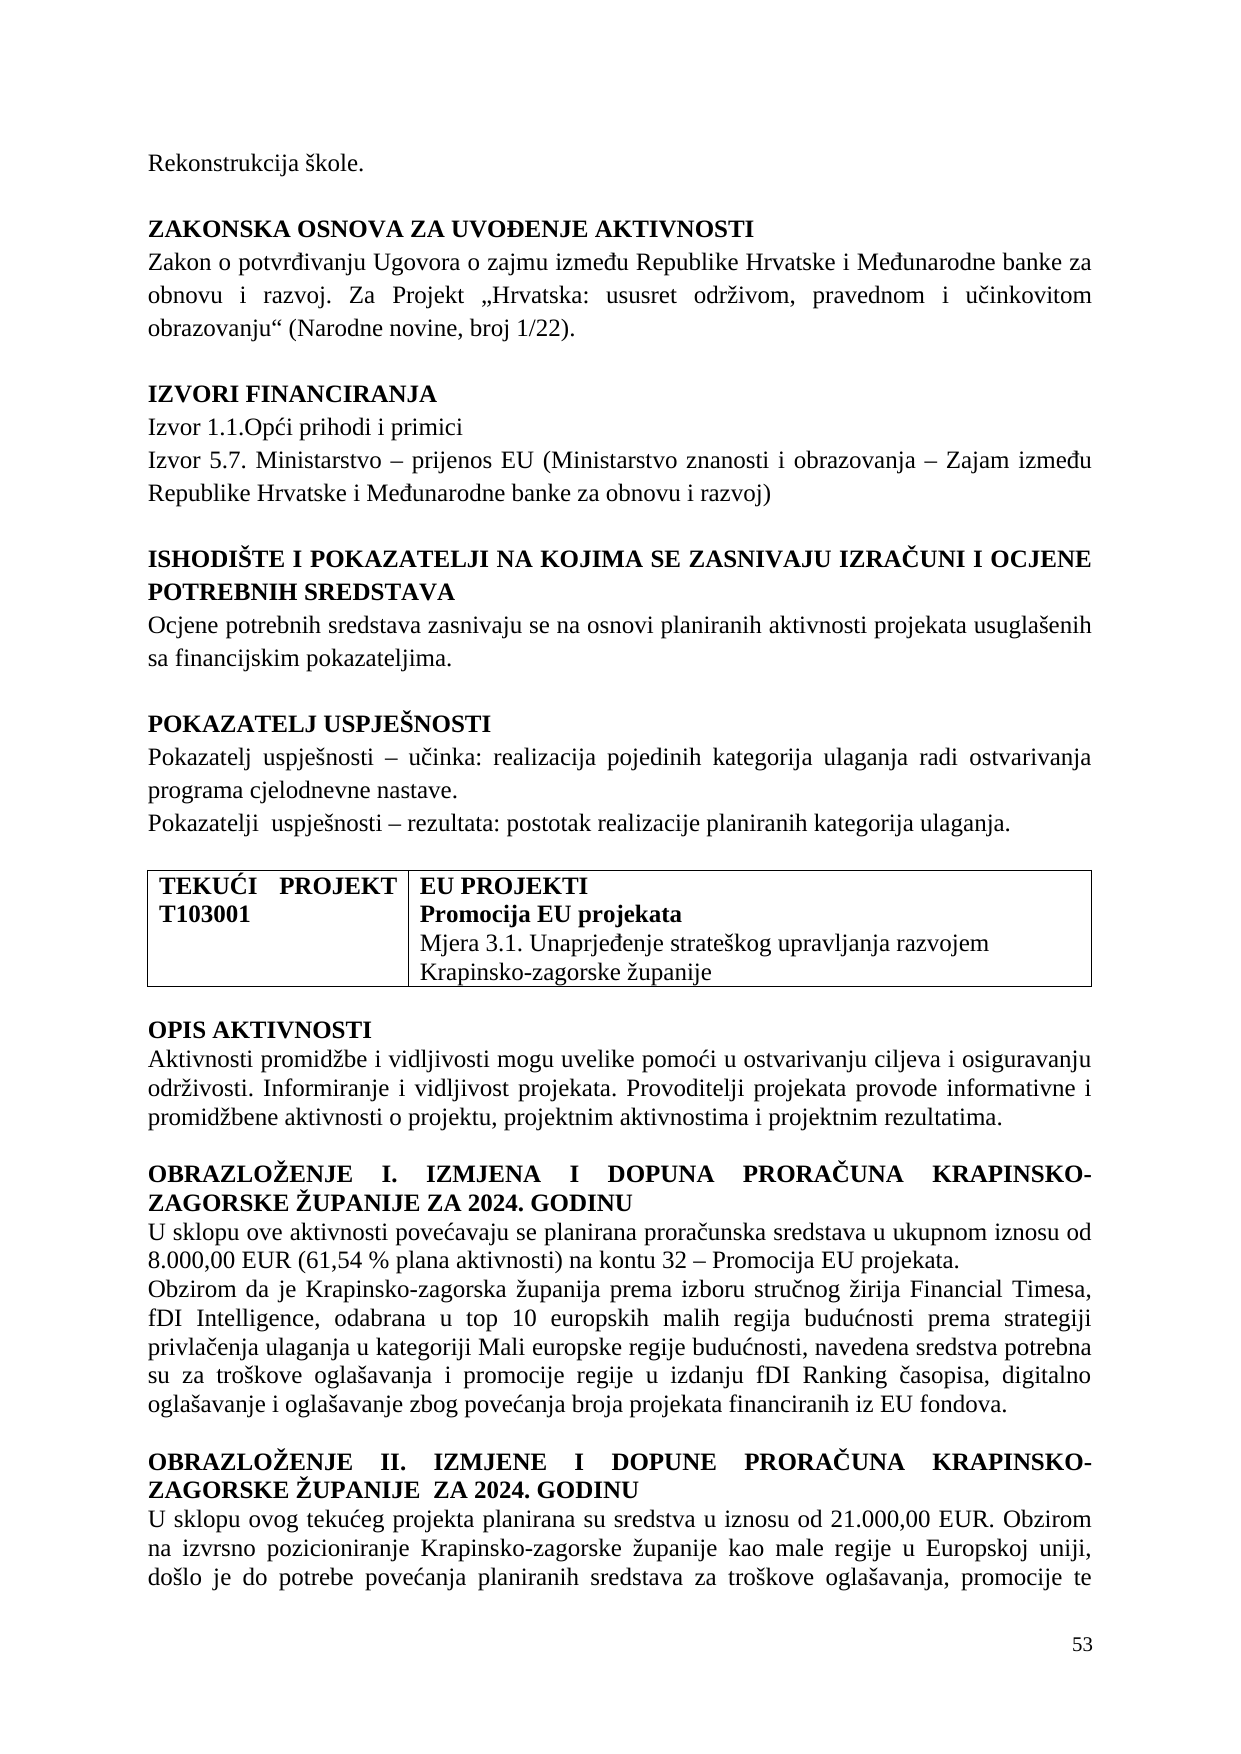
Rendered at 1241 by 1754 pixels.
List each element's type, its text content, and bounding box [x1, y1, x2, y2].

table_header TEKUĆI PROJEKT T103001 [148, 871, 408, 986]
text Aktivnosti promidžbe i vidljivosti mogu uvelike pomoći u ostvarivanju ciljeva i osiguravanju održivosti. Informiranje i vidljivost projekata. Provoditelji projekata provode informativne i promidžbene aktivnosti o projektu, projektnim aktivnostima i projektnim rezultatima. [148, 1044, 1093, 1131]
table_header EU PROJEKTI Promocija EU projekata Mjera 3.1. Unaprjeđenje strateškog upravljanja razvojem Krapinsko-zagorske županije [409, 871, 1091, 986]
text OBRAZLOŽENJE I. IZMJENA I DOPUNA PRORAČUNA KRAPINSKO-ZAGORSKE ŽUPANIJE ZA 2024. GODINU [148, 1159, 1093, 1217]
text POKAZATELJ USPJEŠNOSTI [148, 709, 1093, 738]
text Pokazatelji uspješnosti – rezultata: postotak realizacije planiranih kategorija ulaganja. [148, 808, 1093, 837]
text U sklopu ove aktivnosti povećavaju se planirana proračunska sredstava u ukupnom iznosu od 8.000,00 EUR (61,54 % plana aktivnosti) na kontu 32 – Promocija EU projekata. [148, 1217, 1093, 1274]
text ZAKONSKA OSNOVA ZA UVOĐENJE AKTIVNOSTI [148, 214, 1093, 242]
text Pokazatelj uspješnosti – učinka: realizacija pojedinih kategorija ulaganja radi ostvarivanja programa cjelodnevne nastave. [148, 742, 1093, 804]
text IZVORI FINANCIRANJA [148, 379, 1093, 407]
text Zakon o potvrđivanju Ugovora o zajmu između Republike Hrvatske i Međunarodne banke za obnovu i razvoj. Za Projekt „Hrvatska: ususret održivom, pravednom i učinkovitom obrazovanju“ (Narodne novine, broj 1/22). [148, 247, 1093, 341]
text Rekonstrukcija škole. [148, 148, 1093, 176]
text Izvor 1.1.Opći prihodi i primici [148, 412, 1093, 441]
text OPIS AKTIVNOSTI [148, 1016, 1093, 1044]
text OBRAZLOŽENJE II. IZMJENE I DOPUNE PRORAČUNA KRAPINSKO-ZAGORSKE ŽUPANIJE ZA 2024. GODINU [148, 1447, 1093, 1504]
text Ocjene potrebnih sredstava zasnivaju se na osnovi planiranih aktivnosti projekata usuglašenih sa financijskim pokazateljima. [148, 610, 1093, 672]
text Izvor 5.7. Ministarstvo – prijenos EU (Ministarstvo znanosti i obrazovanja – Zajam između Republike Hrvatske i Međunarodne banke za obnovu i razvoj) [148, 445, 1093, 507]
text Obzirom da je Krapinsko-zagorska županija prema izboru stručnog žirija Financial Timesa, fDI Intelligence, odabrana u top 10 europskih malih regija budućnosti prema strategiji privlačenja ulaganja u kategoriji Mali europske regije budućnosti, navedena sredstva potrebna su za troškove oglašavanja i promocije regije u izdanju fDI Ranking časopisa, digitalno oglašavanje i oglašavanje zbog povećanja broja projekata financiranih iz EU fondova. [148, 1274, 1093, 1418]
text ISHODIŠTE I POKAZATELJI NA KOJIMA SE ZASNIVAJU IZRAČUNI I OCJENE POTREBNIH SREDSTAVA [148, 544, 1093, 606]
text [148, 1504, 1093, 1591]
